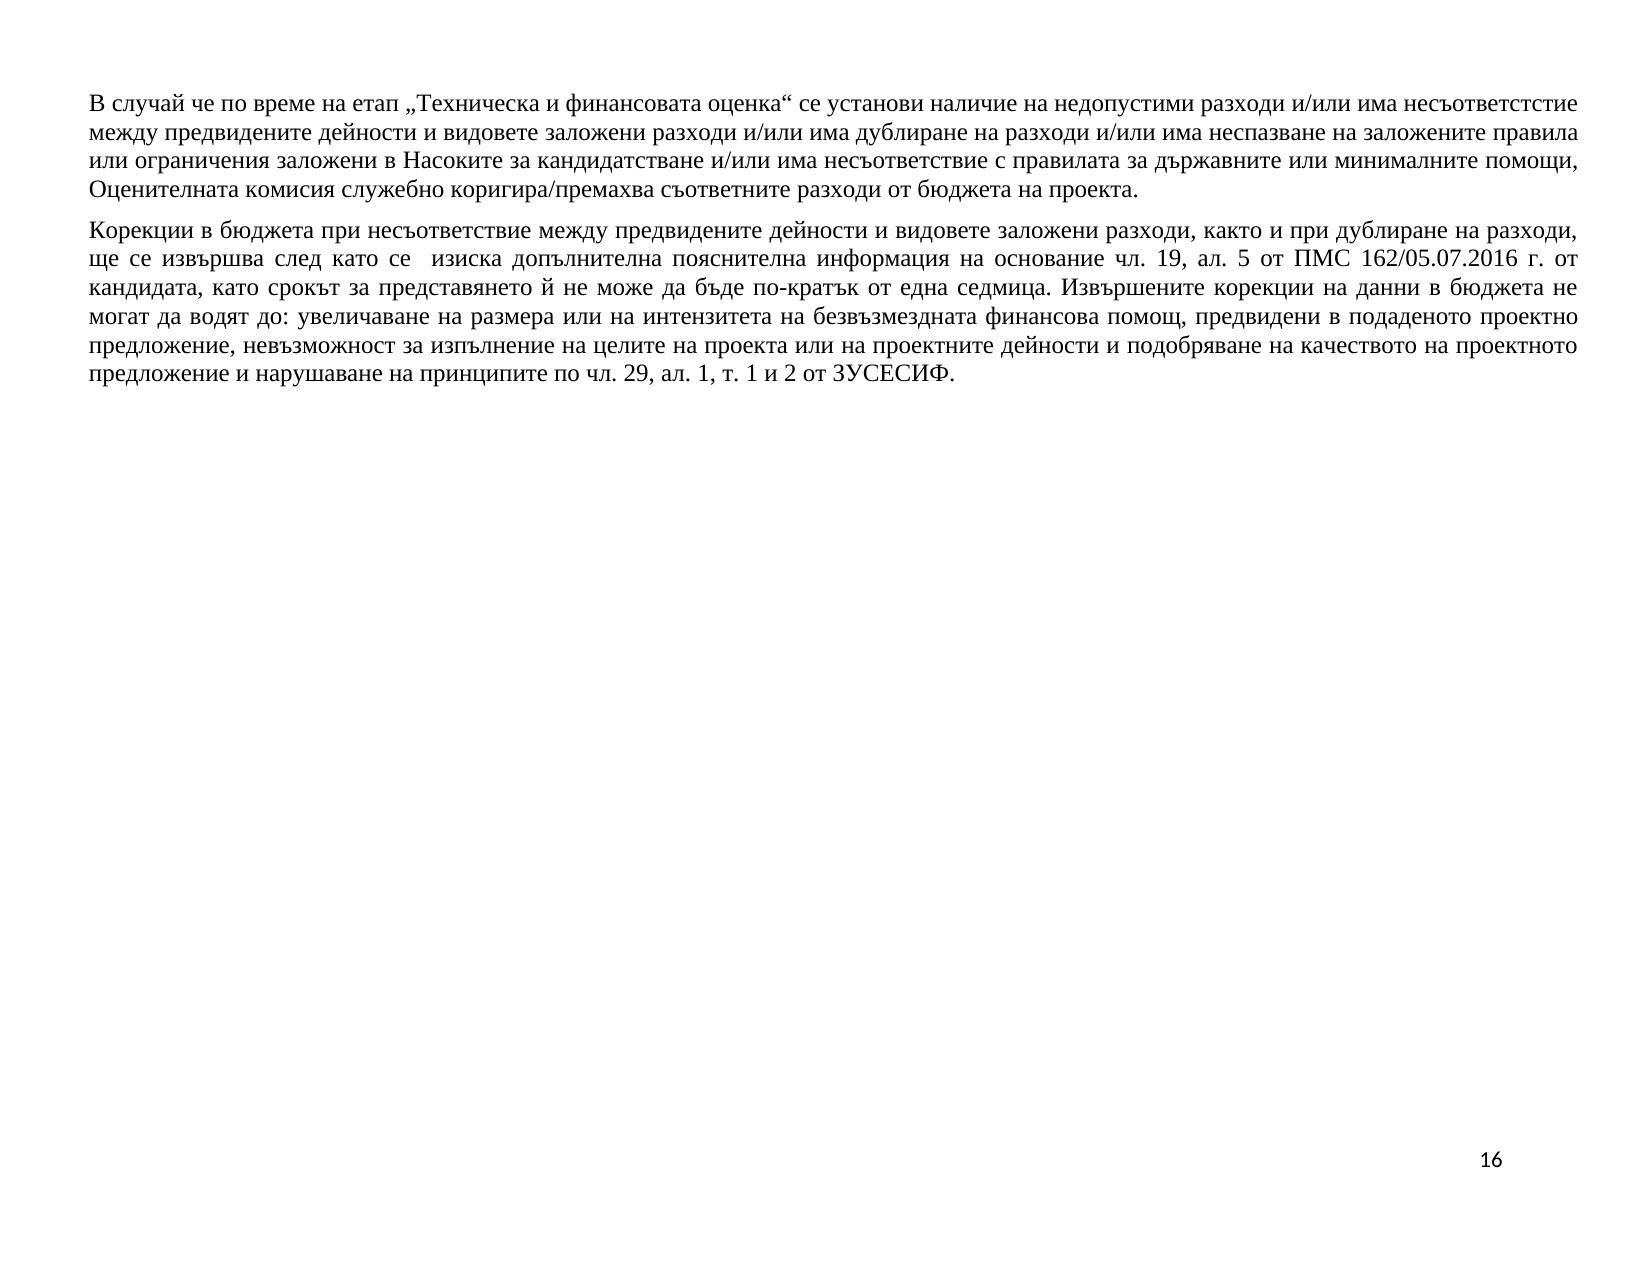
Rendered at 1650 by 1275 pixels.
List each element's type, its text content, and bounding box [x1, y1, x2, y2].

text Корекции в бюджета при несъответствие между предвидените дейности и видовете заложени разходи, както и при дублиране на разходи, ще се извършва след като се изиска допълнителна пояснителна информация на основание чл. 19, ал. 5 от ПМС 162/05.07.2016 г. от кандидата, като срокът за представянето й не може да бъде по-кратък от една седмица. Извършените корекции на данни в бюджета не могат да водят до: увеличаване на размера или на интензитета на безвъзмездната финансова помощ, предвидени в подаденото проектно предложение, невъзможност за изпълнение на целите на проекта или на проектните дейности и подобряване на качеството на проектното предложение и нарушаване на принципите по чл. 29, ал. 1, т. 1 и 2 от ЗУСЕСИФ. [89, 215, 1580, 387]
text В случай че по време на етап „Техническа и финансовата оценка“ се установи наличие на недопустими разходи и/или има несъответстстие между предвидените дейности и видовете заложени разходи и/или има дублиране на разходи и/или има неспазване на заложените правила или ограничения заложени в Насоките за кандидатстване и/или има несъответствие с правилата за държавните или минималните помощи, Оценителната комисия служебно коригира/премахва съответните разходи от бюджета на проекта. [89, 88, 1580, 203]
